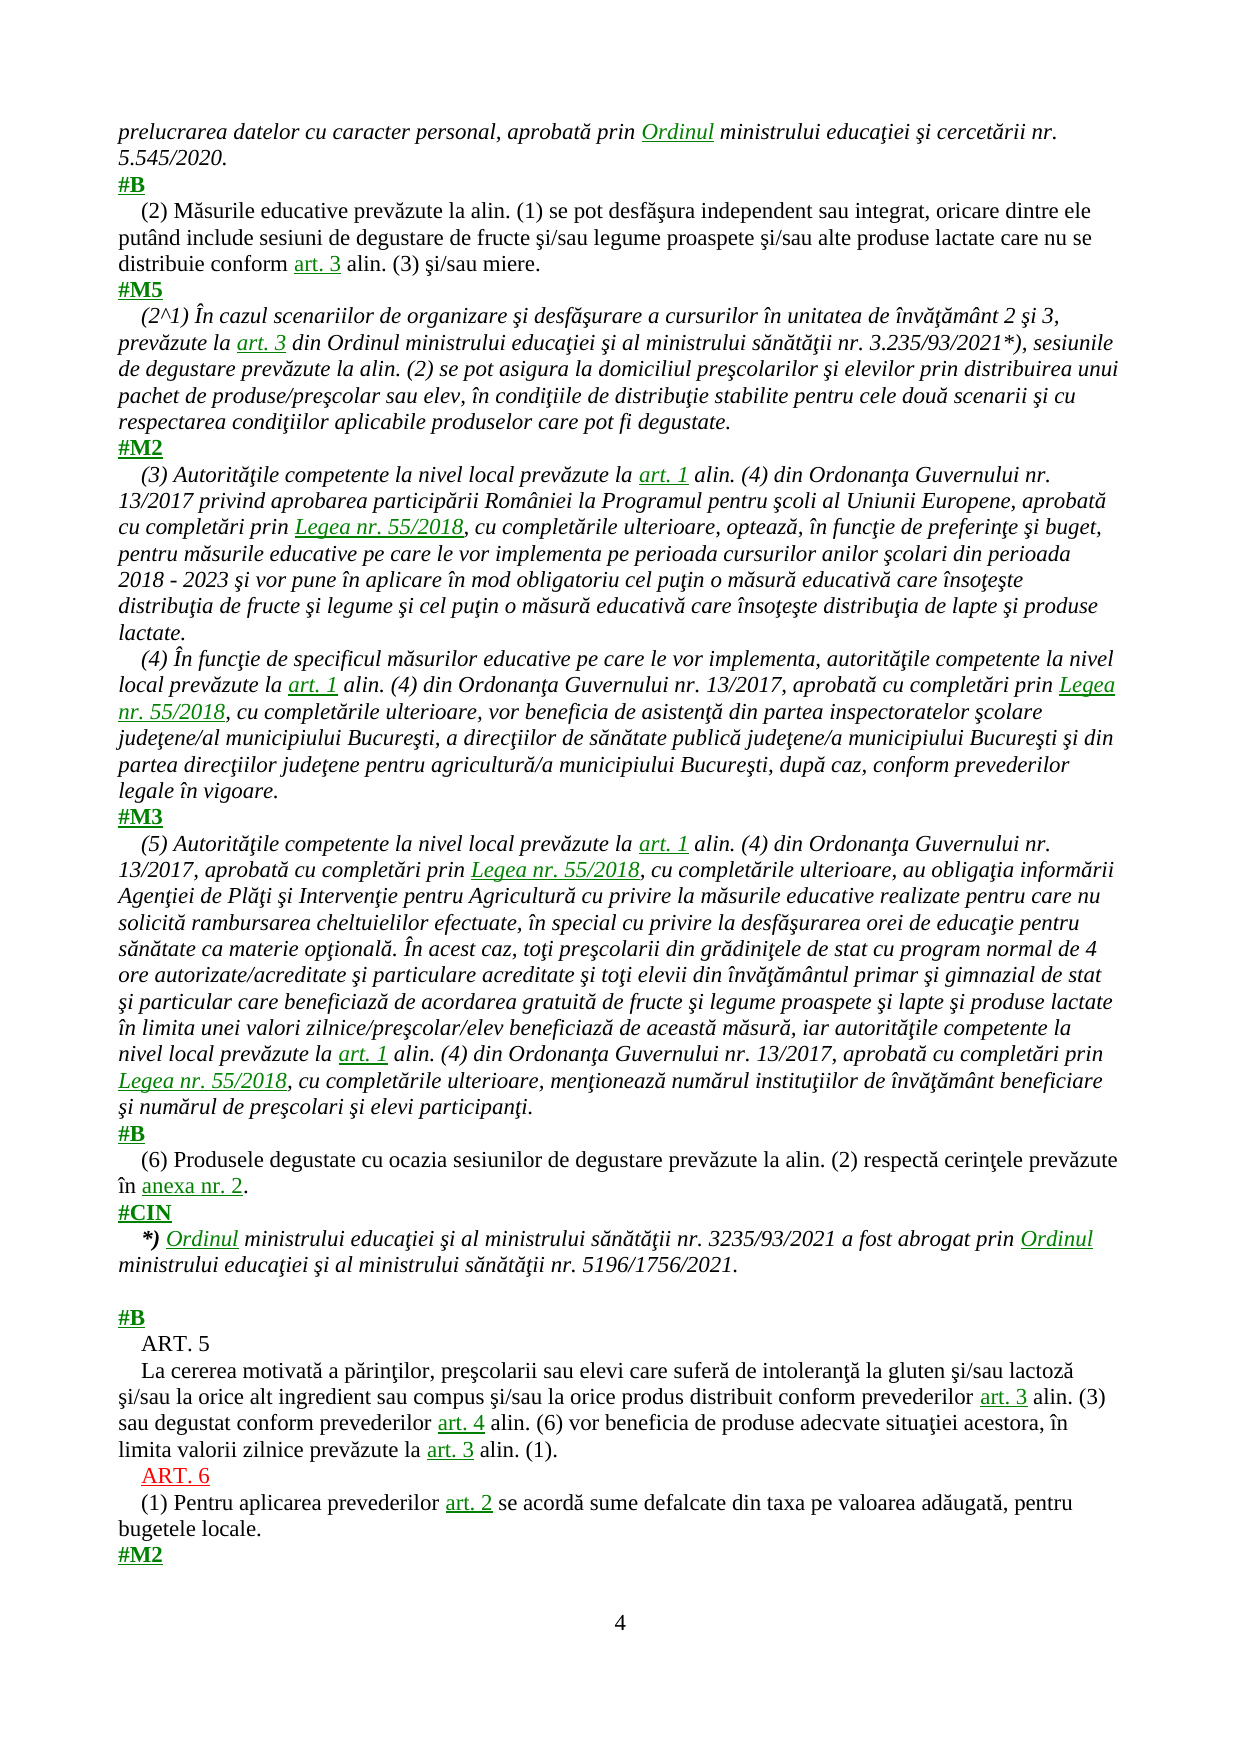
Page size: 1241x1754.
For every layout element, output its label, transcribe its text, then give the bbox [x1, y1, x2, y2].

text #M5 [118, 276, 1122, 303]
text (2^1) În cazul scenariilor de organizare şi desfăşurare a cursurilor în unitatea de învăţământ 2 şi 3, prevăzute la art. 3 din Ordinul ministrului educaţiei şi al ministrului sănătăţii nr. 3.235/93/2021*), sesiunile de degustare prevăzute la alin. (2) se pot asigura la domiciliul preşcolarilor şi elevilor prin distribuirea unui pachet de produse/preşcolar sau elev, în condiţiile de distribuţie stabilite pentru cele două scenarii şi cu respectarea condiţiilor aplicabile produselor care pot fi degustate. [118, 303, 1122, 434]
text #B [118, 1304, 1122, 1330]
text (5) Autorităţile competente la nivel local prevăzute la art. 1 alin. (4) din Ordonanţa Guvernului nr. 13/2017, aprobată cu completări prin Legea nr. 55/2018, cu completările ulterioare, au obligaţia informării Agenţiei de Plăţi şi Intervenţie pentru Agricultură cu privire la măsurile educative realizate pentru care nu solicită rambursarea cheltuielilor efectuate, în special cu privire la desfăşurarea orei de educaţie pentru sănătate ca materie opţională. În acest caz, toţi preşcolarii din grădiniţele de stat cu program normal de 4 ore autorizate/acreditate şi particulare acreditate şi toţi elevii din învăţământul primar şi gimnazial de stat şi particular care beneficiază de acordarea gratuită de fructe şi legume proaspete şi lapte şi produse lactate în limita unei valori zilnice/preşcolar/elev beneficiază de această măsură, iar autorităţile competente la nivel local prevăzute la art. 1 alin. (4) din Ordonanţa Guvernului nr. 13/2017, aprobată cu completări prin Legea nr. 55/2018, cu completările ulterioare, menţionează numărul instituţiilor de învăţământ beneficiare şi numărul de preşcolari şi elevi participanţi. [118, 830, 1122, 1119]
text (2) Măsurile educative prevăzute la alin. (1) se pot desfăşura independent sau integrat, oricare dintre ele putând include sesiuni de degustare de fructe şi/sau legume proaspete şi/sau alte produse lactate care nu se distribuie conform art. 3 alin. (3) şi/sau miere. [118, 197, 1122, 276]
text La cererea motivată a părinţilor, preşcolarii sau elevi care suferă de intoleranţă la gluten şi/sau lactoză şi/sau la orice alt ingredient sau compus şi/sau la orice produs distribuit conform prevederilor art. 3 alin. (3) sau degustat conform prevederilor art. 4 alin. (6) vor beneficia de produse adecvate situaţiei acestora, în limita valorii zilnice prevăzute la art. 3 alin. (1). [118, 1357, 1122, 1462]
text ART. 5 [118, 1330, 1122, 1357]
text #M2 [118, 1541, 1122, 1568]
text (4) În funcţie de specificul măsurilor educative pe care le vor implementa, autorităţile competente la nivel local prevăzute la art. 1 alin. (4) din Ordonanţa Guvernului nr. 13/2017, aprobată cu completări prin Legea nr. 55/2018, cu completările ulterioare, vor beneficia de asistenţă din partea inspectoratelor şcolare judeţene/al municipiului Bucureşti, a direcţiilor de sănătate publică judeţene/a municipiului Bucureşti şi din partea direcţiilor judeţene pentru agricultură/a municipiului Bucureşti, după caz, conform prevederilor legale în vigoare. [118, 645, 1122, 803]
text #M2 [118, 434, 1122, 461]
text (1) Pentru aplicarea prevederilor art. 2 se acordă sume defalcate din taxa pe valoarea adăugată, pentru bugetele locale. [118, 1488, 1122, 1541]
text #B [118, 1119, 1122, 1146]
text #B [118, 171, 1122, 197]
text #CIN [118, 1199, 1122, 1225]
text #M3 [118, 803, 1122, 830]
text *) Ordinul ministrului educaţiei şi al ministrului sănătăţii nr. 3235/93/2021 a fost abrogat prin Ordinul ministrului educaţiei şi al ministrului sănătăţii nr. 5196/1756/2021. [118, 1225, 1122, 1278]
text (3) Autorităţile competente la nivel local prevăzute la art. 1 alin. (4) din Ordonanţa Guvernului nr. 13/2017 privind aprobarea participării României la Programul pentru şcoli al Uniunii Europene, aprobată cu completări prin Legea nr. 55/2018, cu completările ulterioare, optează, în funcţie de preferinţe şi buget, pentru măsurile educative pe care le vor implementa pe perioada cursurilor anilor şcolari din perioada 2018 - 2023 şi vor pune în aplicare în mod obligatoriu cel puţin o măsură educativă care însoţeşte distribuţia de fructe şi legume şi cel puţin o măsură educativă care însoţeşte distribuţia de lapte şi produse lactate. [118, 461, 1122, 645]
text (6) Produsele degustate cu ocazia sesiunilor de degustare prevăzute la alin. (2) respectă cerinţele prevăzute în anexa nr. 2. [118, 1146, 1122, 1199]
text ART. 6 [118, 1462, 1122, 1488]
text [118, 118, 1122, 171]
